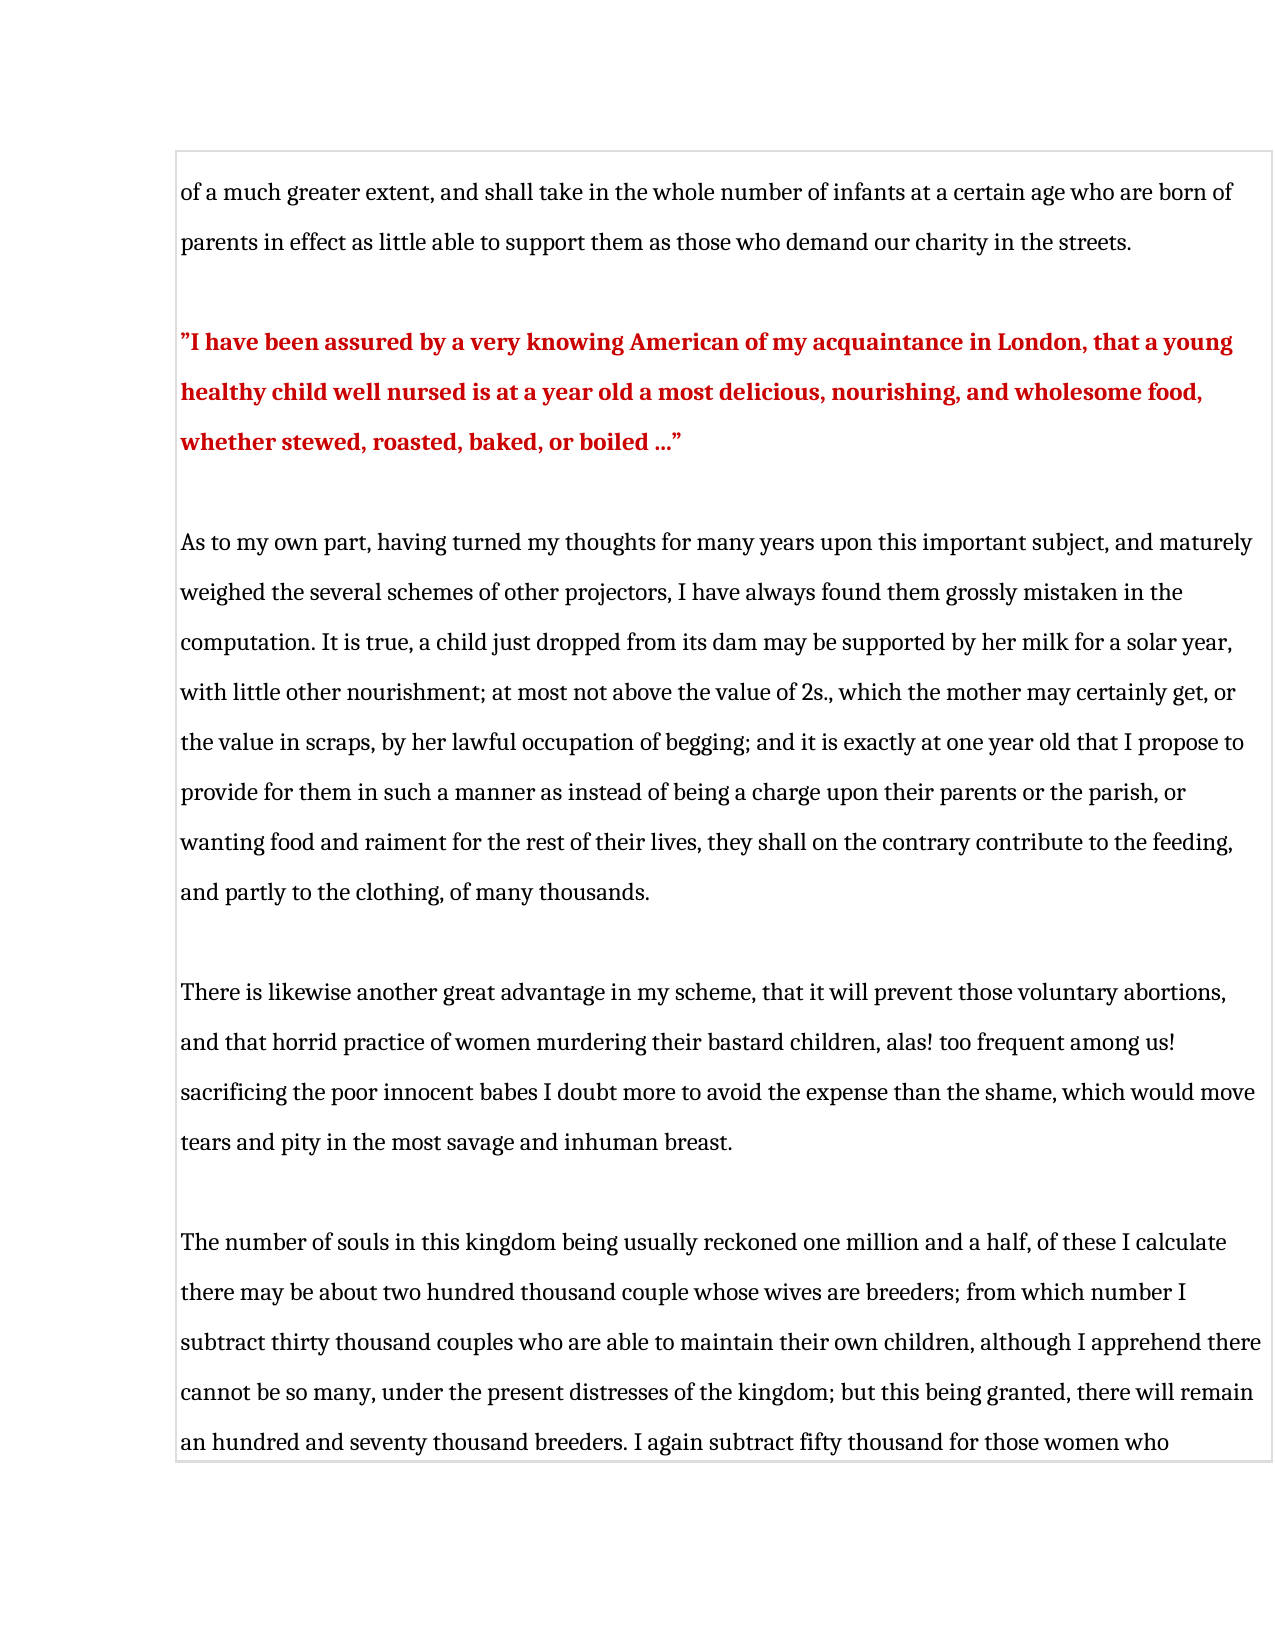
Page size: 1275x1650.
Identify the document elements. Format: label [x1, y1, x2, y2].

table_header [177, 152, 1271, 1460]
